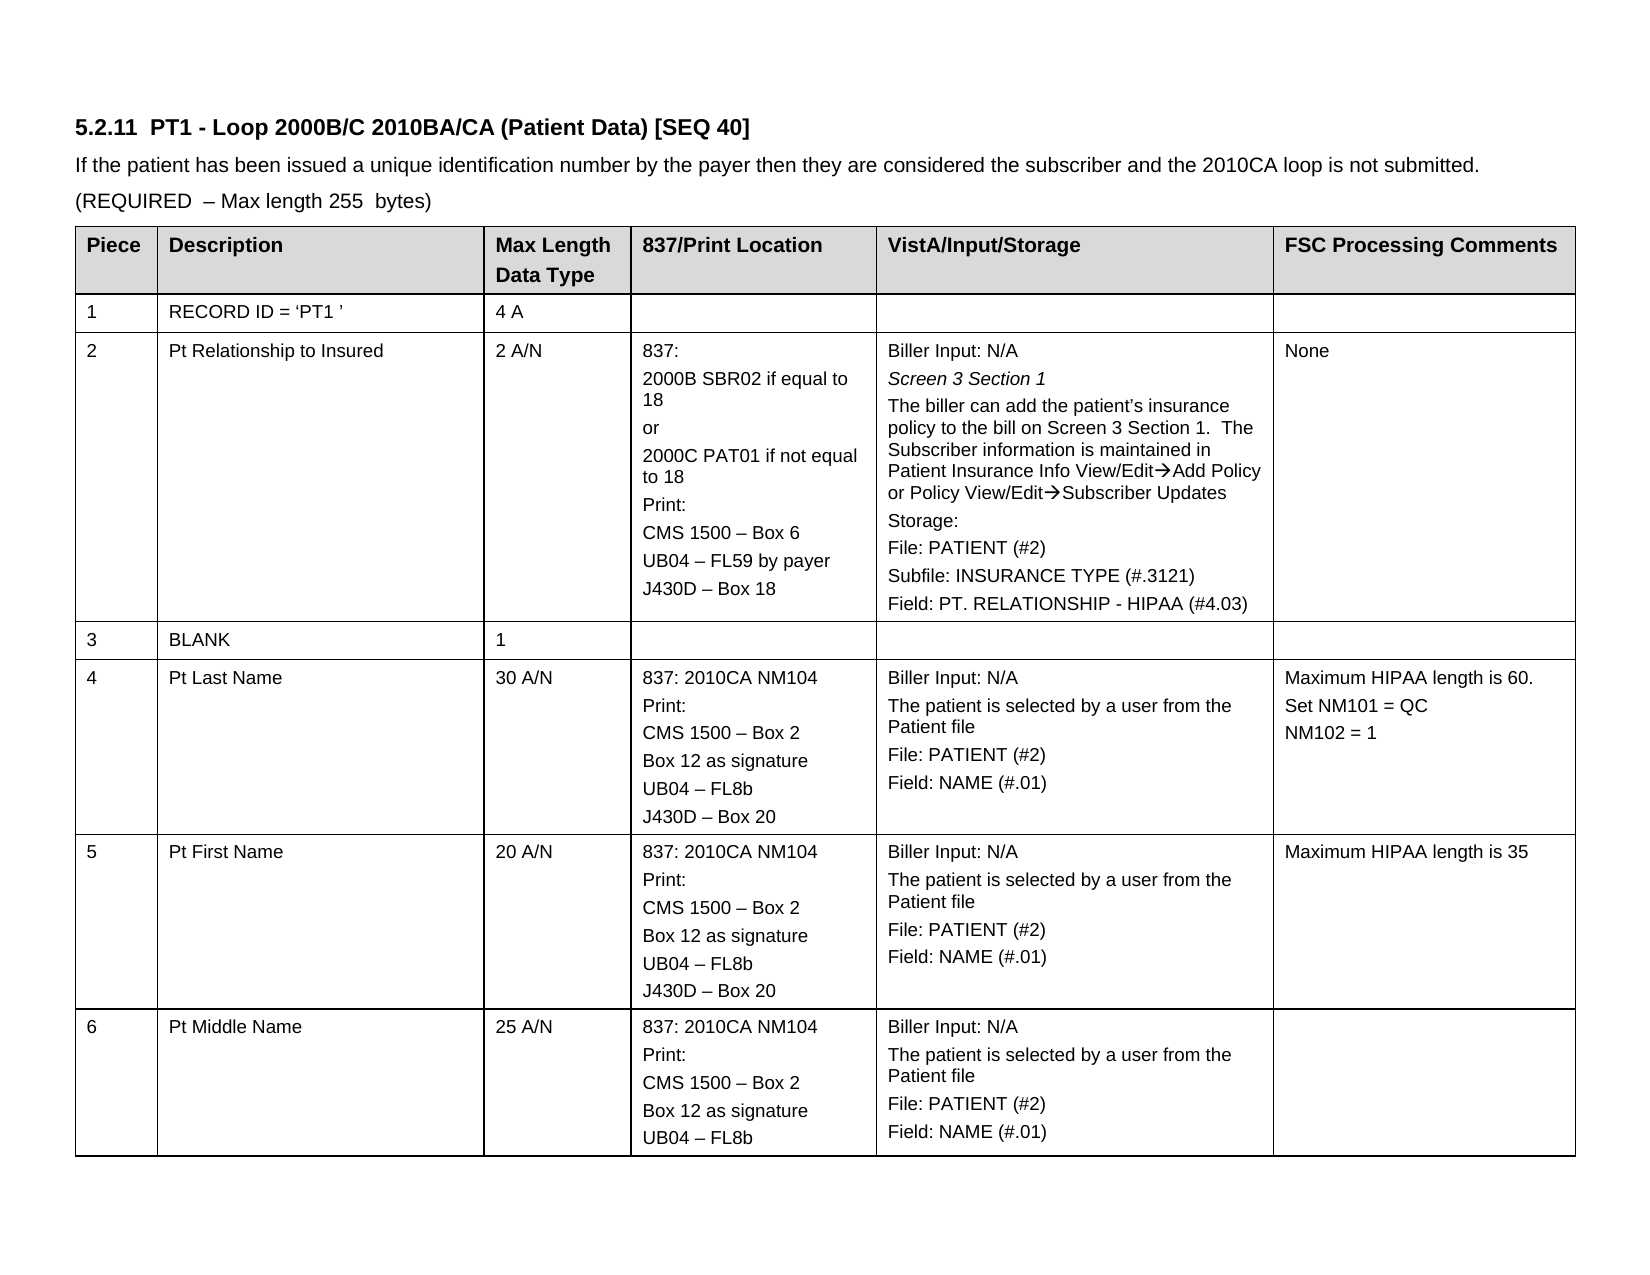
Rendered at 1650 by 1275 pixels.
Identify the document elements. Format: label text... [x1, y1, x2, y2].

table_cell BLANK [158, 622, 483, 659]
table_cell Maximum HIPAA length is 35 [1274, 835, 1575, 1008]
table_cell Pt First Name [158, 835, 483, 1008]
table_cell [632, 622, 876, 659]
table_cell [1274, 622, 1575, 659]
table_cell [1274, 1010, 1575, 1155]
table_cell 837: 2010CA NM104 Print: CMS 1500 – Box 2 Box 12 as signature UB04 – FL8b J430D – Box 20 [632, 660, 876, 833]
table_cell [877, 1010, 1273, 1155]
subtitle PT1 - Loop 2000B/C 2010BA/CA (Patient Data) [SEQ 40] [75, 114, 1575, 140]
table_cell 3 [76, 622, 157, 659]
table_cell Pt Middle Name [158, 1010, 483, 1155]
table_cell 1 [76, 295, 157, 332]
table_cell 4 A [485, 295, 630, 332]
table_cell Pt Last Name [158, 660, 483, 833]
table_cell RECORD ID = ‘PT1 ’ [158, 295, 483, 332]
table_cell 20 A/N [485, 835, 630, 1008]
table_cell Biller Input: N/A Screen 3 Section 1 The biller can add the patient’s insurance policy to the bill on Screen 3 Section 1. The Subscriber information is maintained in Patient Insurance Info View/EditAdd Policy or Policy View/EditSubscriber Updates Storage: File: PATIENT (#2) Subfile: INSURANCE TYPE (#.3121) Field: PT. RELATIONSHIP - HIPAA (#4.03) [877, 333, 1273, 621]
table_cell Pt Relationship to Insured [158, 333, 483, 621]
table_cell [632, 1010, 876, 1155]
table_cell Biller Input: N/A The patient is selected by a user from the Patient file File: PATIENT (#2) Field: NAME (#.01) [877, 660, 1273, 833]
table_cell 6 [76, 1010, 157, 1155]
table_cell None [1274, 333, 1575, 621]
table_cell 5 [76, 835, 157, 1008]
text If the patient has been issued a unique identification number by the payer then they are considered the subscriber and the 2010CA loop is not submitted. [75, 153, 1575, 177]
table_cell Maximum HIPAA length is 60. Set NM101 = QC NM102 = 1 [1274, 660, 1575, 833]
table_cell Biller Input: N/A The patient is selected by a user from the Patient file File: PATIENT (#2) Field: NAME (#.01) [877, 835, 1273, 1008]
table_cell 837: 2000B SBR02 if equal to 18 or 2000C PAT01 if not equal to 18 Print: CMS 1500 – Box 6 UB04 – FL59 by payer J430D – Box 18 [632, 333, 876, 621]
table_cell [632, 295, 876, 332]
table_cell [1274, 295, 1575, 332]
table_header 837/Print Location [632, 227, 876, 293]
table_cell 2 A/N [485, 333, 630, 621]
table_cell [877, 295, 1273, 332]
table_header VistA/Input/Storage [877, 227, 1273, 293]
table_cell 25 A/N [485, 1010, 630, 1155]
text (REQUIRED – Max length 255 bytes) [75, 189, 1575, 213]
table_header Piece [76, 227, 157, 293]
table_cell 1 [485, 622, 630, 659]
table_cell 2 [76, 333, 157, 621]
table_header FSC Processing Comments [1274, 227, 1575, 293]
table_cell 4 [76, 660, 157, 833]
table_cell [877, 622, 1273, 659]
table_cell 837: 2010CA NM104 Print: CMS 1500 – Box 2 Box 12 as signature UB04 – FL8b J430D – Box 20 [632, 835, 876, 1008]
table_header Description [158, 227, 483, 293]
table_cell 30 A/N [485, 660, 630, 833]
table_header Max Length Data Type [485, 227, 630, 293]
